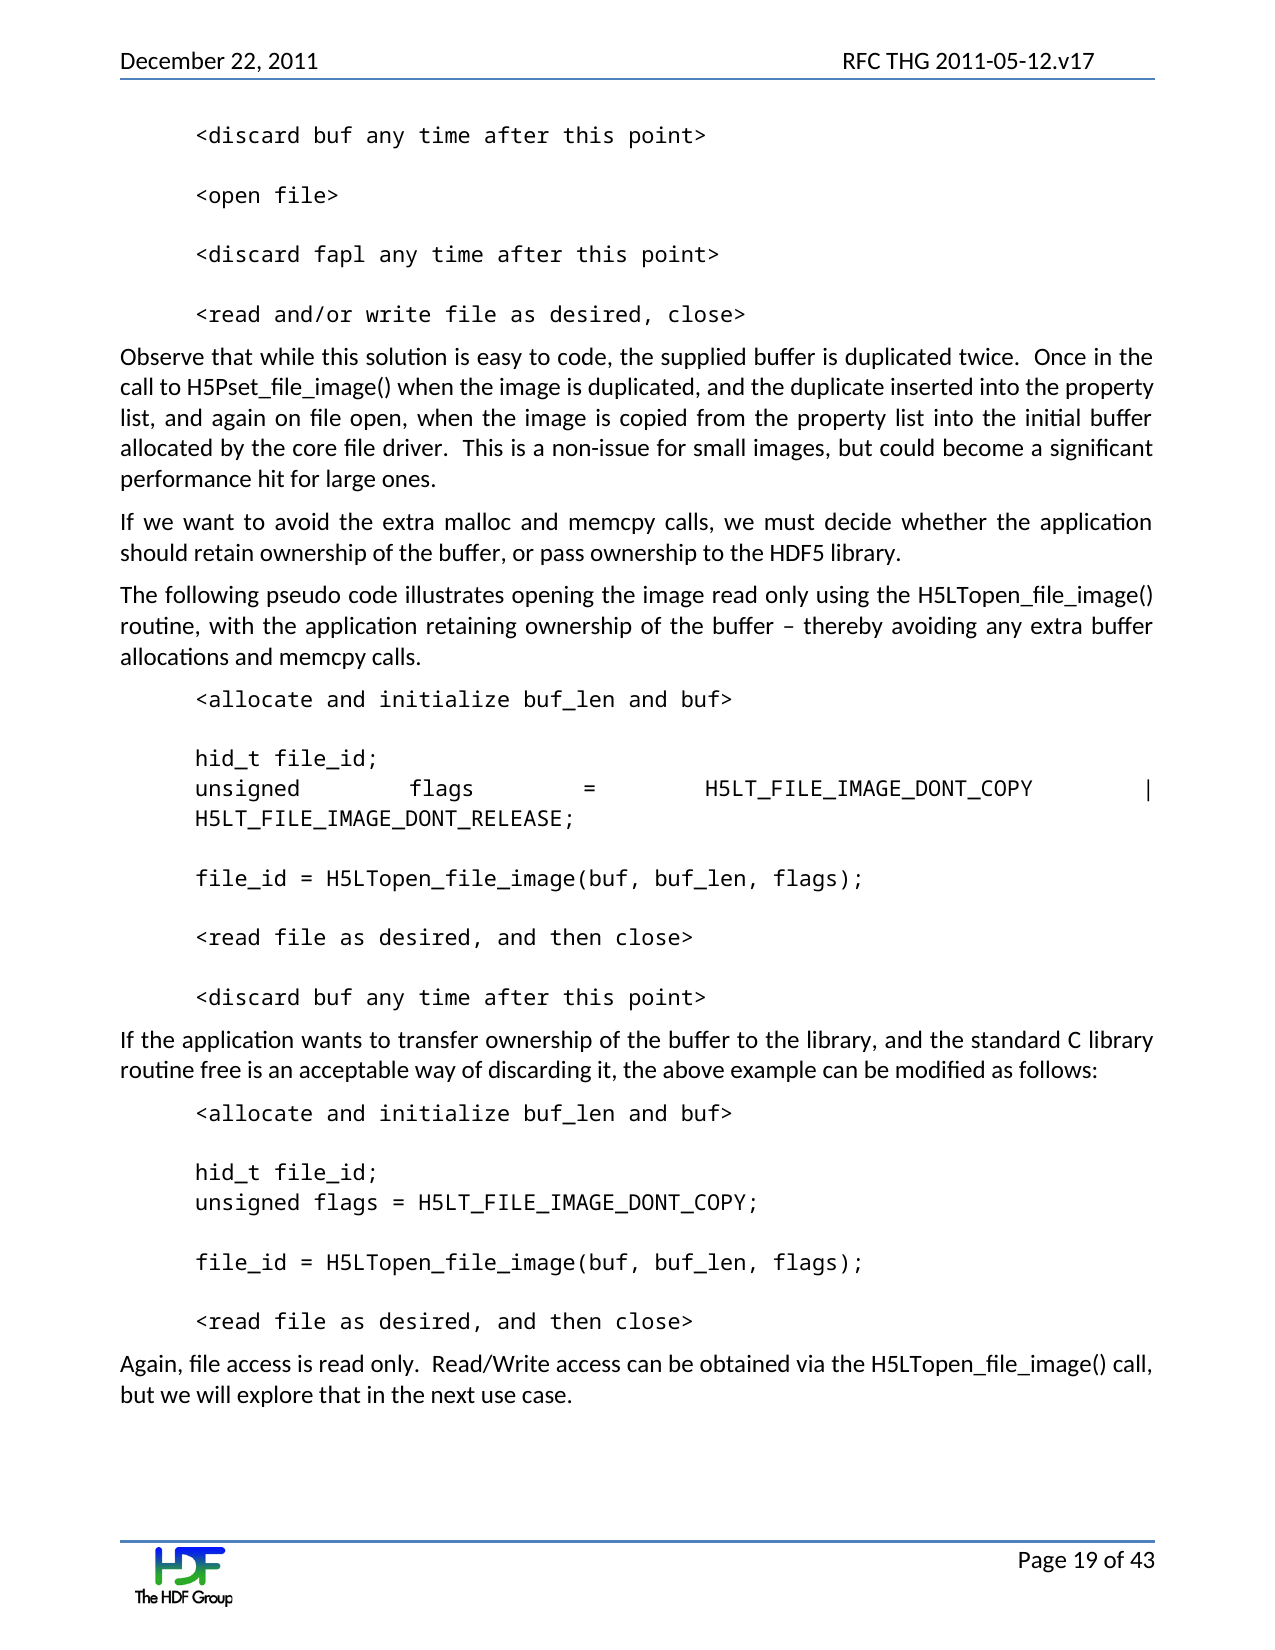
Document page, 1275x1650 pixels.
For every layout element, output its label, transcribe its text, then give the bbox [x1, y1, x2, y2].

text <allocate and initialize buf_len and buf> [195, 684, 1155, 713]
text <open file> [195, 179, 1155, 209]
text The following pseudo code illustrates opening the image read only using the H5LTopen_file_image() routine, with the application retaining ownership of the buffer – thereby avoiding any extra buffer allocations and memcpy calls. [120, 580, 1155, 671]
text hid_t file_id; [195, 743, 1155, 773]
text unsigned flags = H5LT_FILE_IMAGE_DONT_COPY | H5LT_FILE_IMAGE_DONT_RELEASE; [195, 773, 1155, 833]
picture [135, 1547, 233, 1607]
text <discard buf any time after this point> [195, 120, 1155, 150]
text Observe that while this solution is easy to code, the supplied buffer is duplicated twice. Once in the call to H5Pset_file_image() when the image is duplicated, and the duplicate inserted into the property list, and again on file open, when the image is copied from the property list into the initial buffer allocated by the core file driver. This is a non-issue for small images, but could become a significant performance hit for large ones. [120, 341, 1155, 494]
text <allocate and initialize buf_len and buf> [195, 1097, 1155, 1127]
text <discard buf any time after this point> [195, 982, 1155, 1011]
text <discard fapl any time after this point> [195, 239, 1155, 269]
text unsigned flags = H5LT_FILE_IMAGE_DONT_COPY; [195, 1187, 1155, 1217]
text Again, file access is read only. Read/Write access can be obtained via the H5LTopen_file_image() call, but we will explore that in the next use case. [120, 1348, 1155, 1409]
text <read file as desired, and then close> [195, 922, 1155, 952]
text If the application wants to transfer ownership of the buffer to the library, and the standard C library routine free is an acceptable way of discarding it, the above example can be modified as follows: [120, 1024, 1155, 1085]
text file_id = H5LTopen_file_image(buf, buf_len, flags); [195, 1246, 1155, 1276]
text If we want to avoid the extra malloc and memcpy calls, we must decide whether the application should retain ownership of the buffer, or pass ownership to the HDF5 library. [120, 506, 1155, 567]
text <read file as desired, and then close> [195, 1306, 1155, 1336]
text file_id = H5LTopen_file_image(buf, buf_len, flags); [195, 862, 1155, 892]
text hid_t file_id; [195, 1157, 1155, 1187]
text <read and/or write file as desired, close> [195, 299, 1155, 328]
